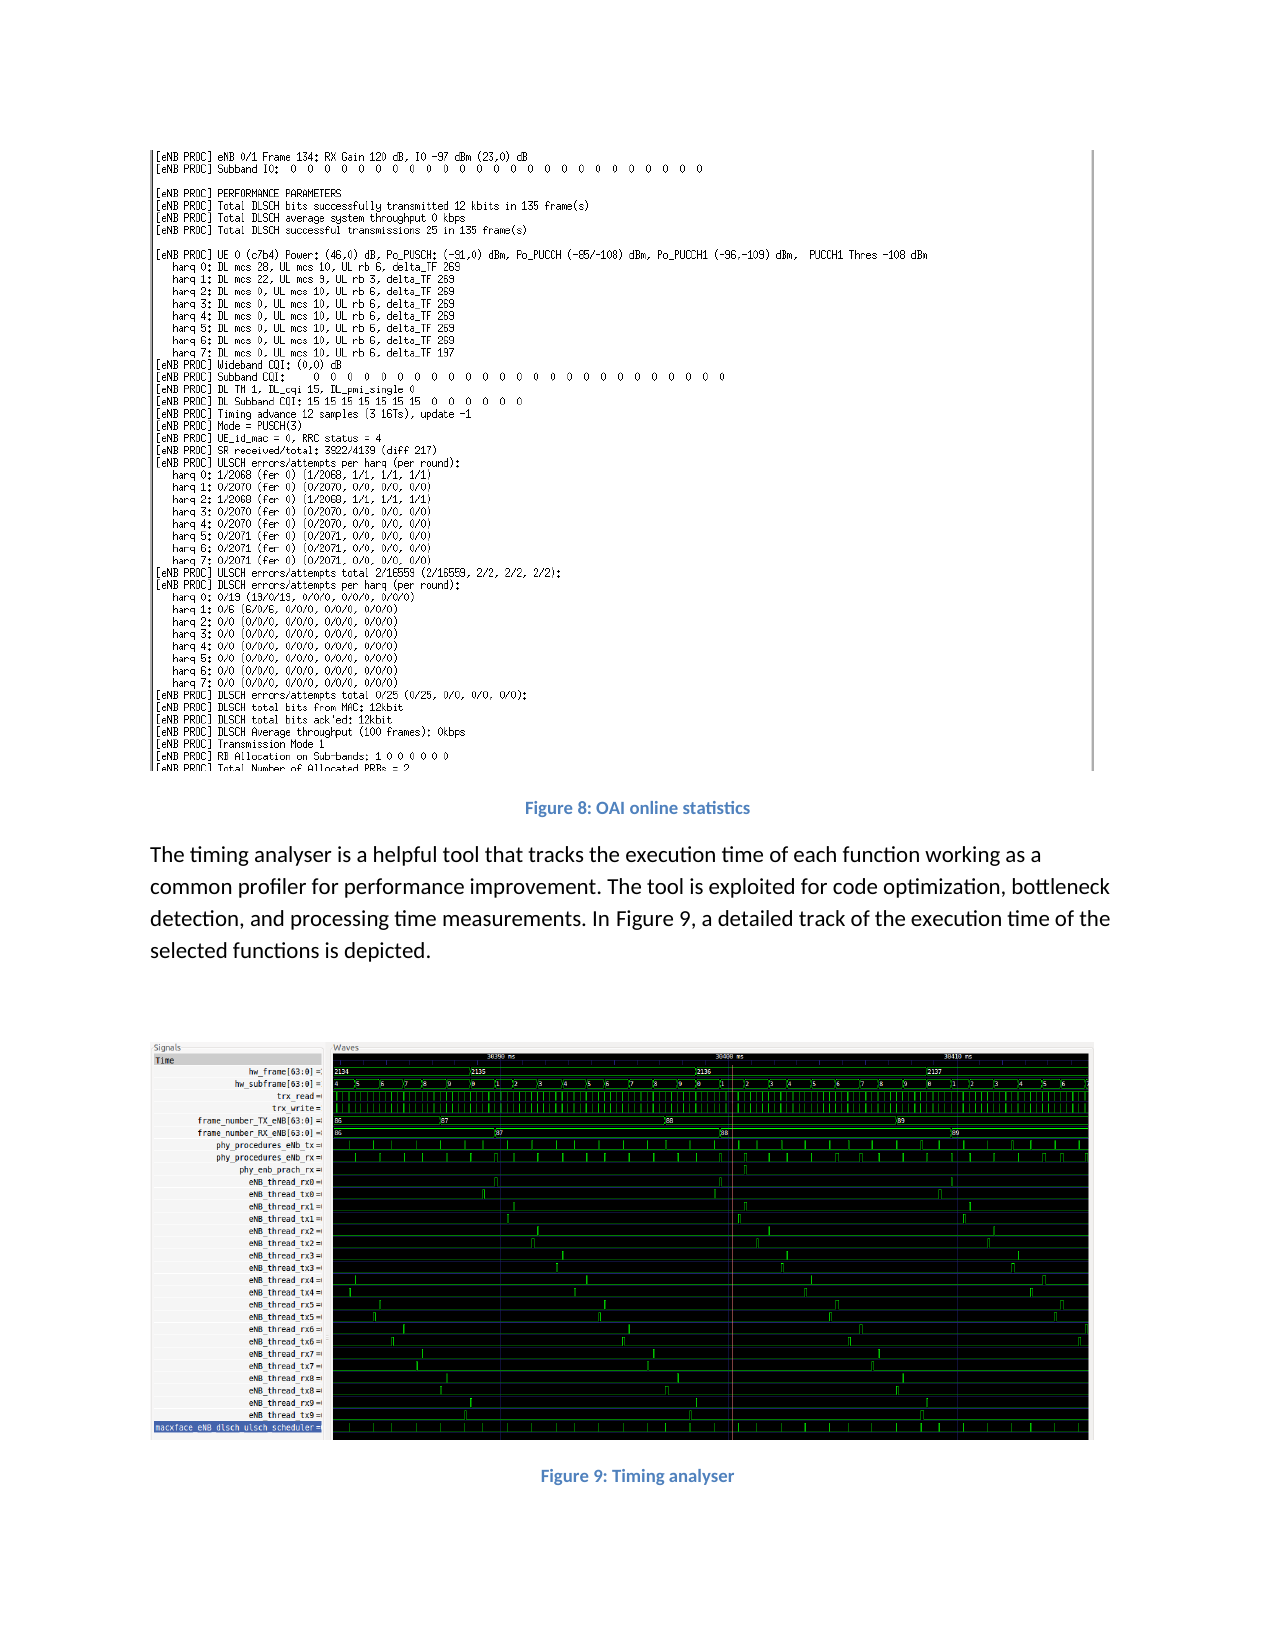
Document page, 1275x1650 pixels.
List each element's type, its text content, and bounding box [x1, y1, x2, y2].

text Figure 9: Timing analyser [150, 1464, 1125, 1487]
text Figure 8: OAI online statistics [150, 796, 1125, 819]
picture [150, 1042, 1094, 1440]
picture [150, 150, 1094, 771]
text The timing analyser is a helpful tool that tracks the execution time of each function working as a common profiler for performance improvement. The tool is exploited for code optimization, bottleneck detection, and processing time measurements. In Figure 9, a detailed track of the execution time of the selected functions is depicted. [150, 840, 1125, 964]
